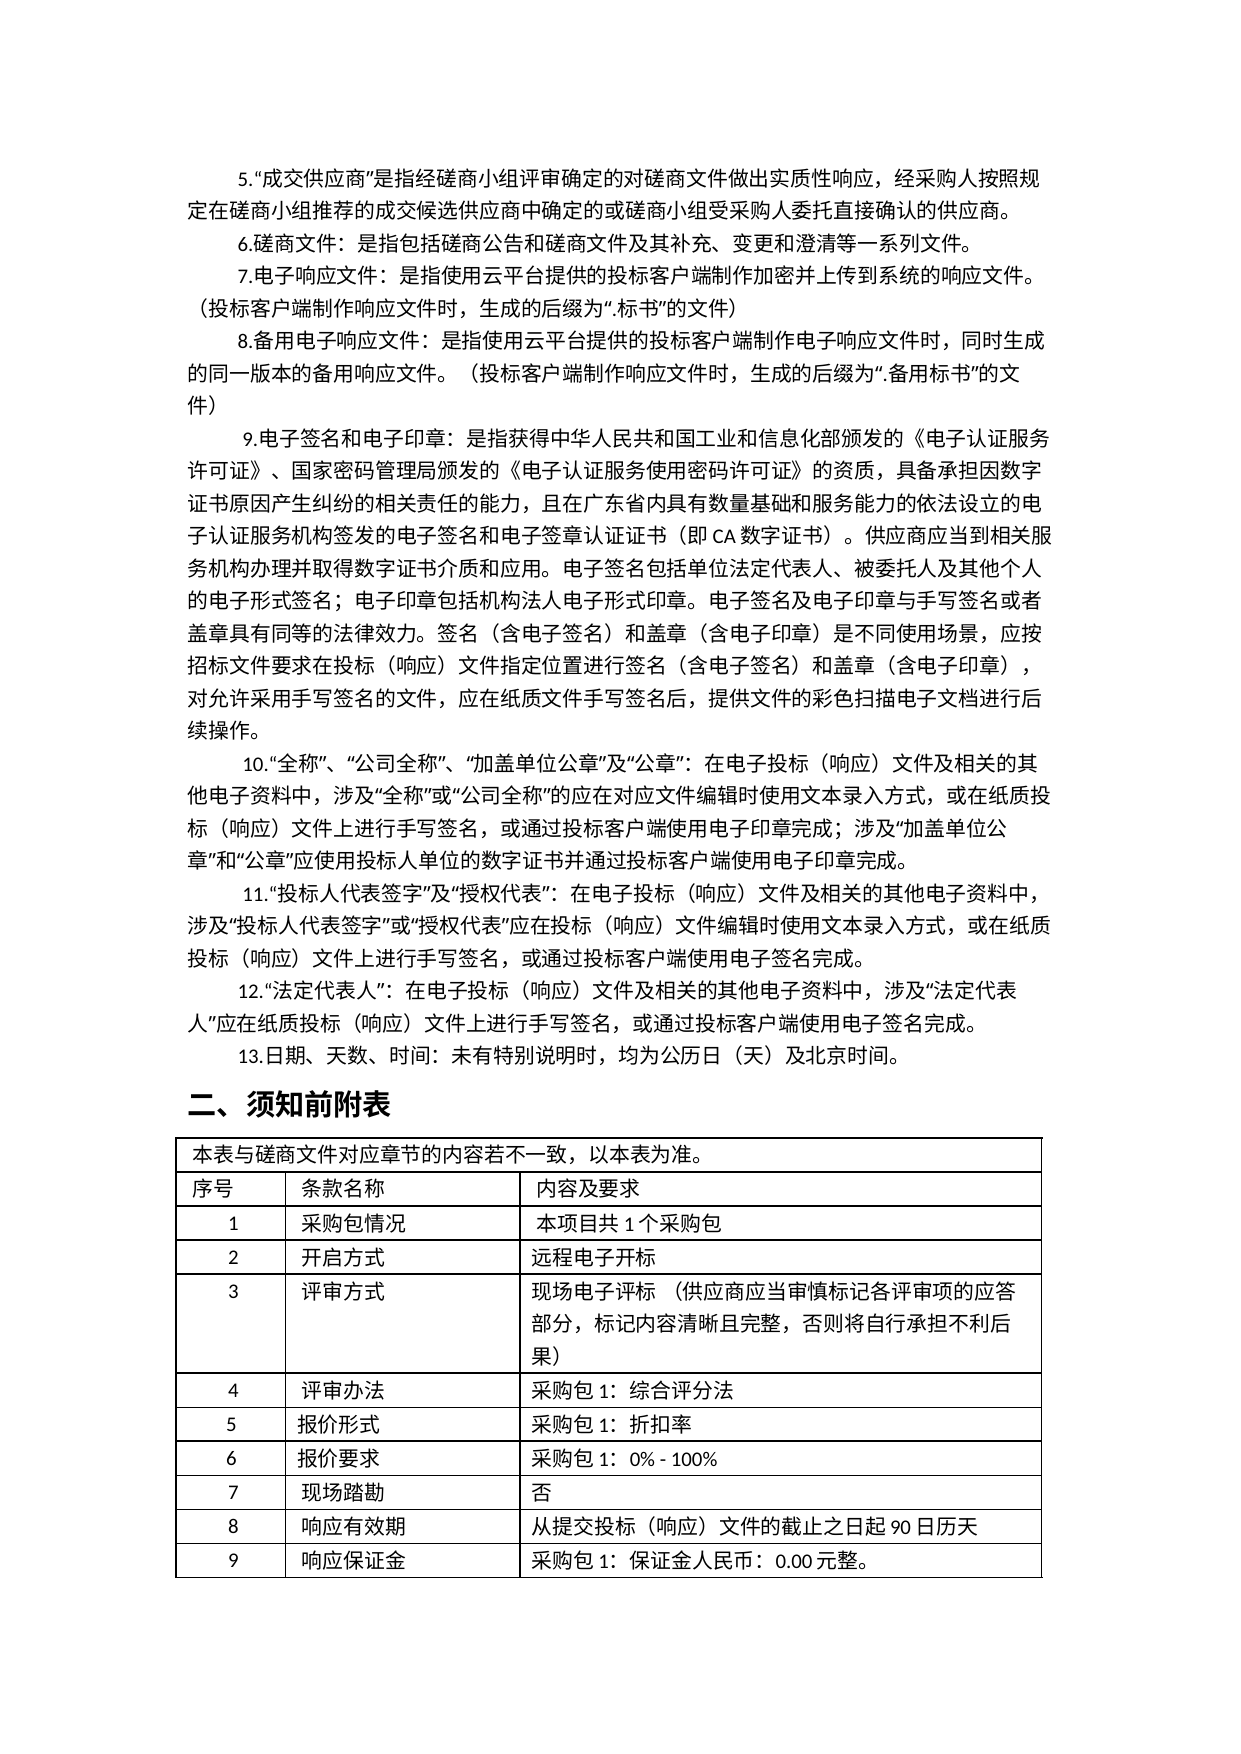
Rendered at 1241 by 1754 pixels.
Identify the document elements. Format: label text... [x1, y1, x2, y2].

table_cell 响应有效期 [286, 1510, 519, 1543]
table_cell 4 [177, 1374, 285, 1406]
table_cell 8 [177, 1510, 285, 1543]
text 11.“投标人代表签字”及“授权代表”：在电子投标（响应）文件及相关的其他电子资料中，涉及“投标人代表签字”或“授权代表”应在投标（响应）文件编辑时使用文本录入方式，或在纸质投标（响应）文件上进行手写签名，或通过投标客户端使用电子签名完成。 [187, 877, 1053, 974]
table_cell 现场电子评标 （供应商应当审慎标记各评审项的应答部分，标记内容清晰且完整，否则将自行承担不利后果） [521, 1275, 1041, 1372]
table_cell 报价要求 [286, 1442, 519, 1474]
table_cell 1 [177, 1207, 285, 1239]
table_cell 报价形式 [286, 1408, 519, 1440]
table_cell 从提交投标（响应）文件的截止之日起90日历天 [521, 1510, 1041, 1543]
text 7.电子响应文件：是指使用云平台提供的投标客户端制作加密并上传到系统的响应文件。（投标客户端制作响应文件时，生成的后缀为“.标书”的文件） [187, 259, 1053, 324]
table_cell 采购包情况 [286, 1207, 519, 1239]
text 10.“全称”、“公司全称”、“加盖单位公章”及“公章”：在电子投标（响应）文件及相关的其他电子资料中，涉及“全称”或“公司全称”的应在对应文件编辑时使用文本录入方式，或在纸质投标（响应）文件上进行手写签名，或通过投标客户端使用电子印章完成；涉及“加盖单位公章”和“公章”应使用投标人单位的数字证书并通过投标客户端使用电子印章完成。 [187, 747, 1053, 877]
table_cell 响应保证金 [286, 1544, 519, 1577]
text 9.电子签名和电子印章：是指获得中华人民共和国工业和信息化部颁发的《电子认证服务许可证》、国家密码管理局颁发的《电子认证服务使用密码许可证》的资质，具备承担因数字证书原因产生纠纷的相关责任的能力，且在广东省内具有数量基础和服务能力的依法设立的电子认证服务机构签发的电子签名和电子签章认证证书（即CA数字证书）。供应商应当到相关服务机构办理并取得数字证书介质和应用。电子签名包括单位法定代表人、被委托人及其他个人的电子形式签名；电子印章包括机构法人电子形式印章。电子签名及电子印章与手写签名或者盖章具有同等的法律效力。签名（含电子签名）和盖章（含电子印章）是不同使用场景，应按招标文件要求在投标（响应）文件指定位置进行签名（含电子签名）和盖章（含电子印章），对允许采用手写签名的文件，应在纸质文件手写签名后，提供文件的彩色扫描电子文档进行后续操作。 [187, 422, 1053, 747]
table_cell 否 [521, 1476, 1041, 1508]
table_cell 7 [177, 1476, 285, 1508]
table_cell 开启方式 [286, 1241, 519, 1273]
text 二、须知前附表 [187, 1072, 1053, 1137]
text 6.磋商文件：是指包括磋商公告和磋商文件及其补充、变更和澄清等一系列文件。 [187, 227, 1053, 259]
table_cell 本项目共1个采购包 [521, 1207, 1041, 1239]
table_cell 条款名称 [286, 1173, 519, 1205]
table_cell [521, 1544, 1041, 1577]
table_cell 9 [177, 1544, 285, 1577]
text 5.“成交供应商”是指经磋商小组评审确定的对磋商文件做出实质性响应，经采购人按照规定在磋商小组推荐的成交候选供应商中确定的或磋商小组受采购人委托直接确认的供应商。 [187, 162, 1053, 227]
table_cell 远程电子开标 [521, 1241, 1041, 1273]
table_cell 采购包1：综合评分法 [521, 1374, 1041, 1406]
table_cell 6 [177, 1442, 285, 1474]
table_cell 2 [177, 1241, 285, 1273]
text 12.“法定代表人”：在电子投标（响应）文件及相关的其他电子资料中，涉及“法定代表人”应在纸质投标（响应）文件上进行手写签名，或通过投标客户端使用电子签名完成。 [187, 974, 1053, 1039]
text 13.日期、天数、时间：未有特别说明时，均为公历日（天）及北京时间。 [187, 1039, 1053, 1072]
table_cell 5 [177, 1408, 285, 1440]
table_cell 采购包1：0% - 100% [521, 1442, 1041, 1474]
table_cell 内容及要求 [521, 1173, 1041, 1205]
table_cell 评审方式 [286, 1275, 519, 1372]
table_cell 现场踏勘 [286, 1476, 519, 1508]
table_header 本表与磋商文件对应章节的内容若不一致，以本表为准。 [177, 1139, 1041, 1171]
table_cell 3 [177, 1275, 285, 1372]
table_cell 评审办法 [286, 1374, 519, 1406]
table_cell 采购包1：折扣率 [521, 1408, 1041, 1440]
text 8.备用电子响应文件：是指使用云平台提供的投标客户端制作电子响应文件时，同时生成的同一版本的备用响应文件。（投标客户端制作响应文件时，生成的后缀为“.备用标书”的文件） [187, 324, 1053, 422]
table_cell 序号 [177, 1173, 285, 1205]
